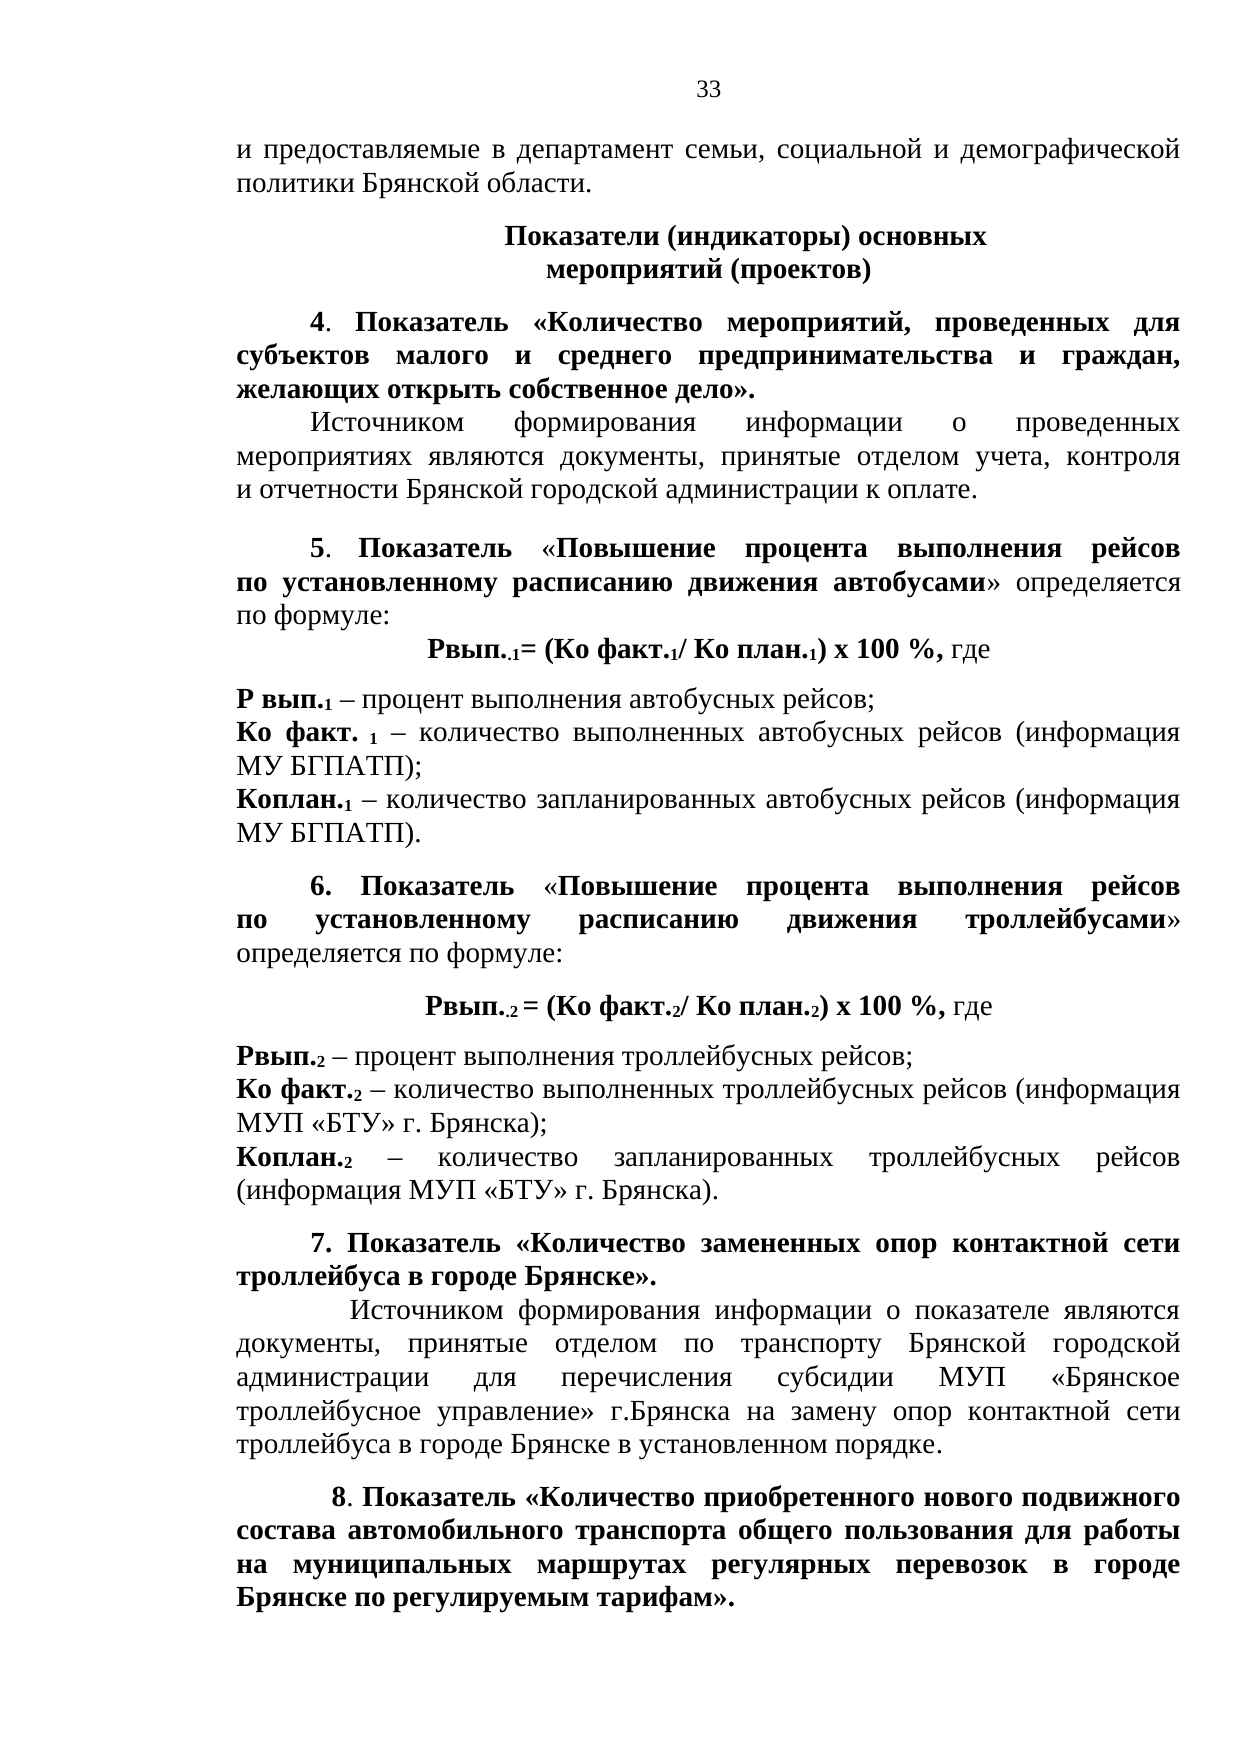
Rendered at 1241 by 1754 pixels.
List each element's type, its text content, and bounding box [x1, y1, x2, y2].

text Источником формирования информации о проведенных мероприятиях являются документы, принятые отделом учета, контроля и отчетности Брянской городской администрации к оплате. [236, 404, 1181, 505]
text 8. Показатель «Количество приобретенного нового подвижного состава автомобильного транспорта общего пользования для работы на муниципальных маршрутах регулярных перевозок в городе Брянске по регулируемым тарифам». [236, 1479, 1181, 1613]
text Источником формирования информации о показателе являются документы, принятые отделом по транспорту Брянской городской администрации для перечисления субсидии МУП «Брянское троллейбусное управление» г.Брянска на замену опор контактной сети троллейбуса в городе Брянске в установленном порядке. [236, 1292, 1181, 1460]
text мероприятий (проектов) [236, 251, 1181, 285]
text Ко факт. 1 – количество выполненных автобусных рейсов (информация МУ БГПАТП); [236, 714, 1181, 782]
text Ко факт.2 – количество выполненных троллейбусных рейсов (информация МУП «БТУ» г. Брянска); [236, 1072, 1181, 1139]
text 4. Показатель «Количество мероприятий, проведенных для субъектов малого и среднего предпринимательства и граждан, желающих открыть собственное дело». [236, 304, 1181, 404]
text 7. Показатель «Количество замененных опор контактной сети троллейбуса в городе Брянске». [236, 1225, 1181, 1292]
text Показатели (индикаторы) основных [236, 218, 1181, 251]
text Коплан.1 – количество запланированных автобусных рейсов (информация МУ БГПАТП). [236, 782, 1181, 849]
text 6. Показатель «Повышение процента выполнения рейсов по установленному расписанию движения троллейбусами» определяется по формуле: [236, 868, 1181, 968]
text Коплан.2 – количество запланированных троллейбусных рейсов (информация МУП «БТУ» г. Брянска). [236, 1139, 1181, 1206]
text Pвып..1= (Ко факт.1/ Ко план.1) х 100 %, где [236, 631, 1181, 664]
text Pвып.2 – процент выполнения троллейбусных рейсов; [236, 1038, 1181, 1072]
text Pвып..2 = (Ко факт.2/ Ко план.2) х 100 %, где [236, 988, 1181, 1021]
text 5. Показатель «Повышение процента выполнения рейсов по установленному расписанию движения автобусами» определяется по формуле: [236, 530, 1181, 631]
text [236, 131, 1181, 198]
text P вып.1 – процент выполнения автобусных рейсов; [236, 681, 1181, 714]
